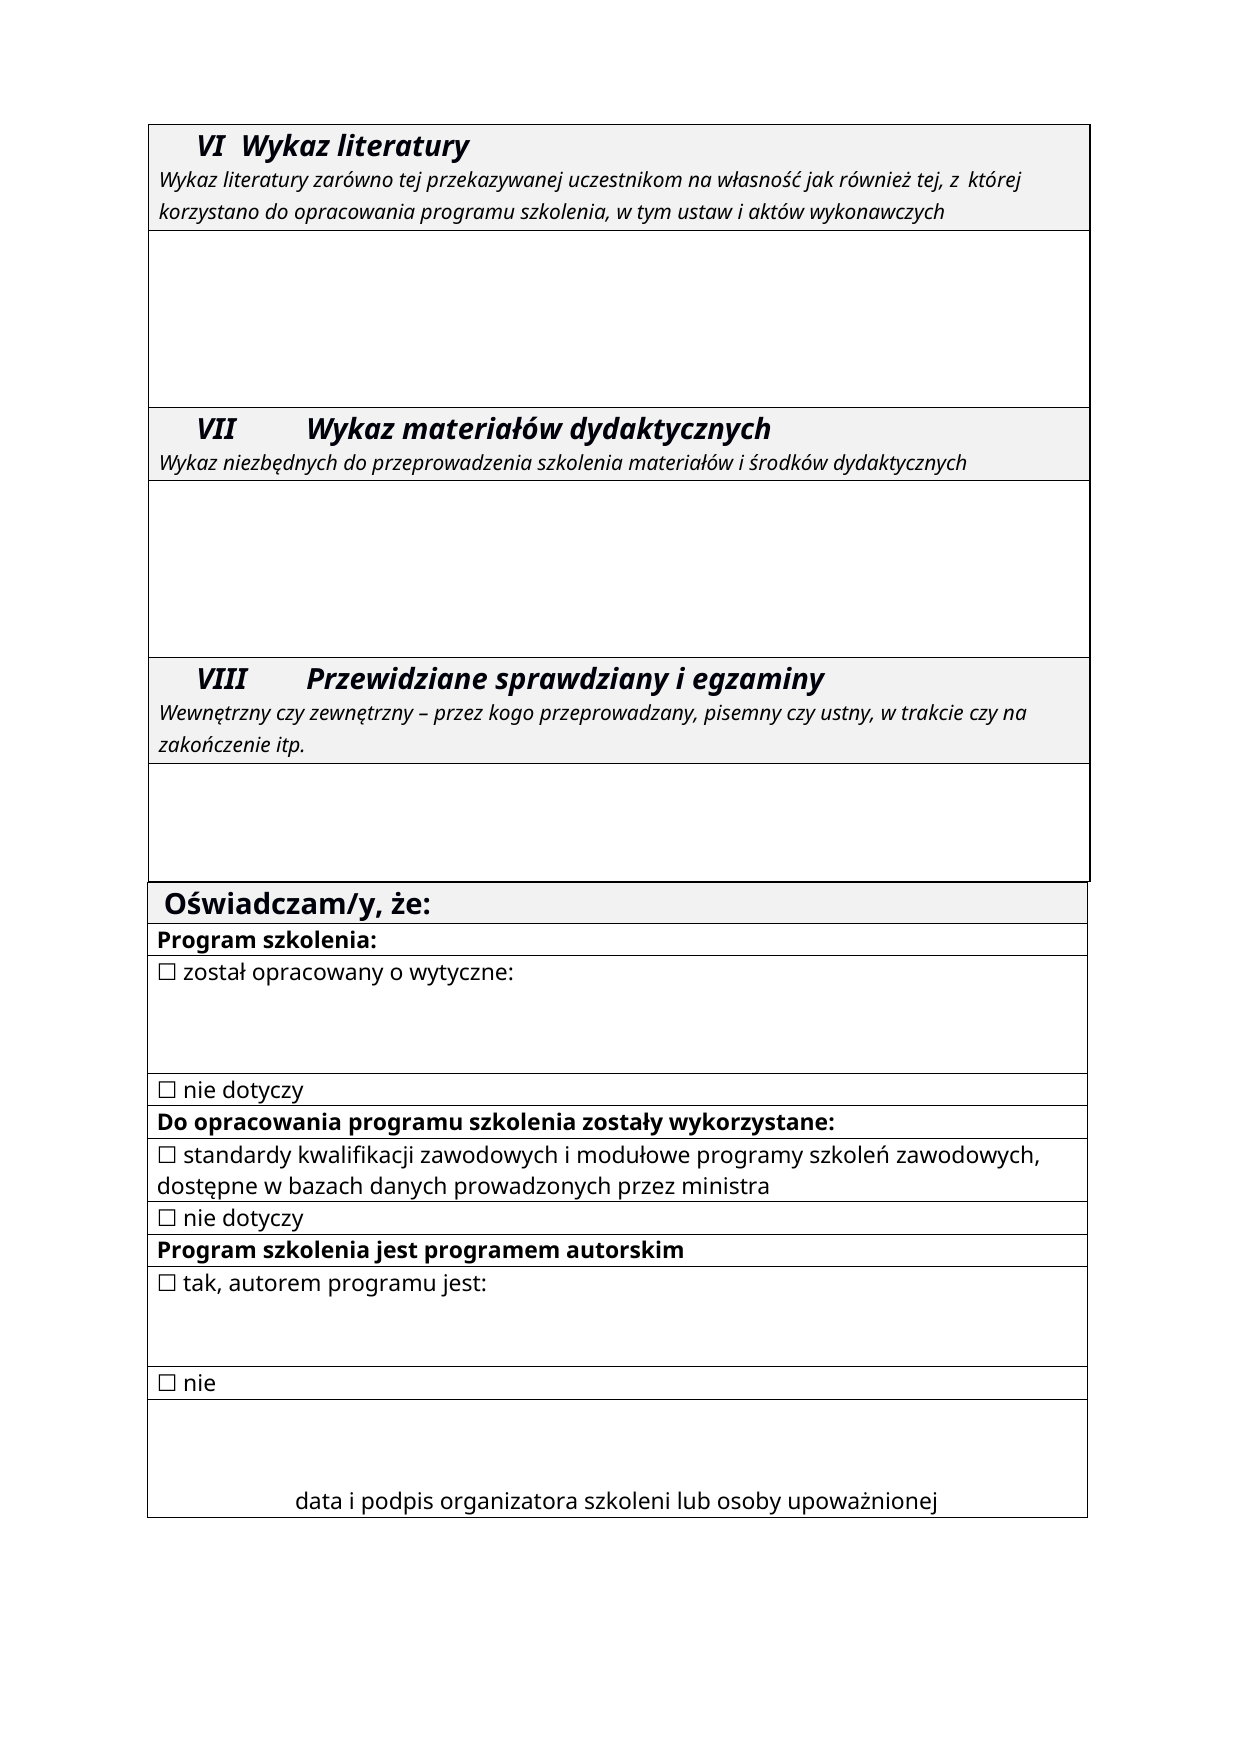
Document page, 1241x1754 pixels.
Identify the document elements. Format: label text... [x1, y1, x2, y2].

table_cell data i podpis organizatora szkoleni lub osoby upoważnionej [148, 1400, 1087, 1517]
table_cell Program szkolenia jest programem autorskim [148, 1235, 1087, 1266]
table_cell nie [148, 1367, 1087, 1398]
table_cell nie dotyczy [148, 1202, 1087, 1233]
table_cell Program szkolenia: [148, 924, 1087, 955]
table_cell Wykaz materiałów dydaktycznych Wykaz niezbędnych do przeprowadzenia szkolenia materiałów i środków dydaktycznych [149, 408, 1089, 480]
table_header Oświadczam/y, że: [148, 883, 1087, 923]
table_cell standardy kwalifikacji zawodowych i modułowe programy szkoleń zawodowych, dostępne w bazach danych prowadzonych przez ministra [148, 1139, 1087, 1201]
table_cell Przewidziane sprawdziany i egzaminy Wewnętrzny czy zewnętrzny – przez kogo przeprowadzany, pisemny czy ustny, w trakcie czy na zakończenie itp. [149, 658, 1089, 763]
table_cell [149, 481, 1089, 657]
table_header Wykaz literatury Wykaz literatury zarówno tej przekazywanej uczestnikom na własność jak również tej, z której korzystano do opracowania programu szkolenia, w tym ustaw i aktów wykonawczych [149, 125, 1089, 230]
table_cell Do opracowania programu szkolenia zostały wykorzystane: [148, 1106, 1087, 1138]
table_cell nie dotyczy [148, 1074, 1087, 1105]
table_cell [149, 764, 1089, 881]
table_cell [149, 231, 1089, 407]
table_cell został opracowany o wytyczne: [148, 956, 1087, 1073]
table_cell tak, autorem programu jest: [148, 1267, 1087, 1366]
